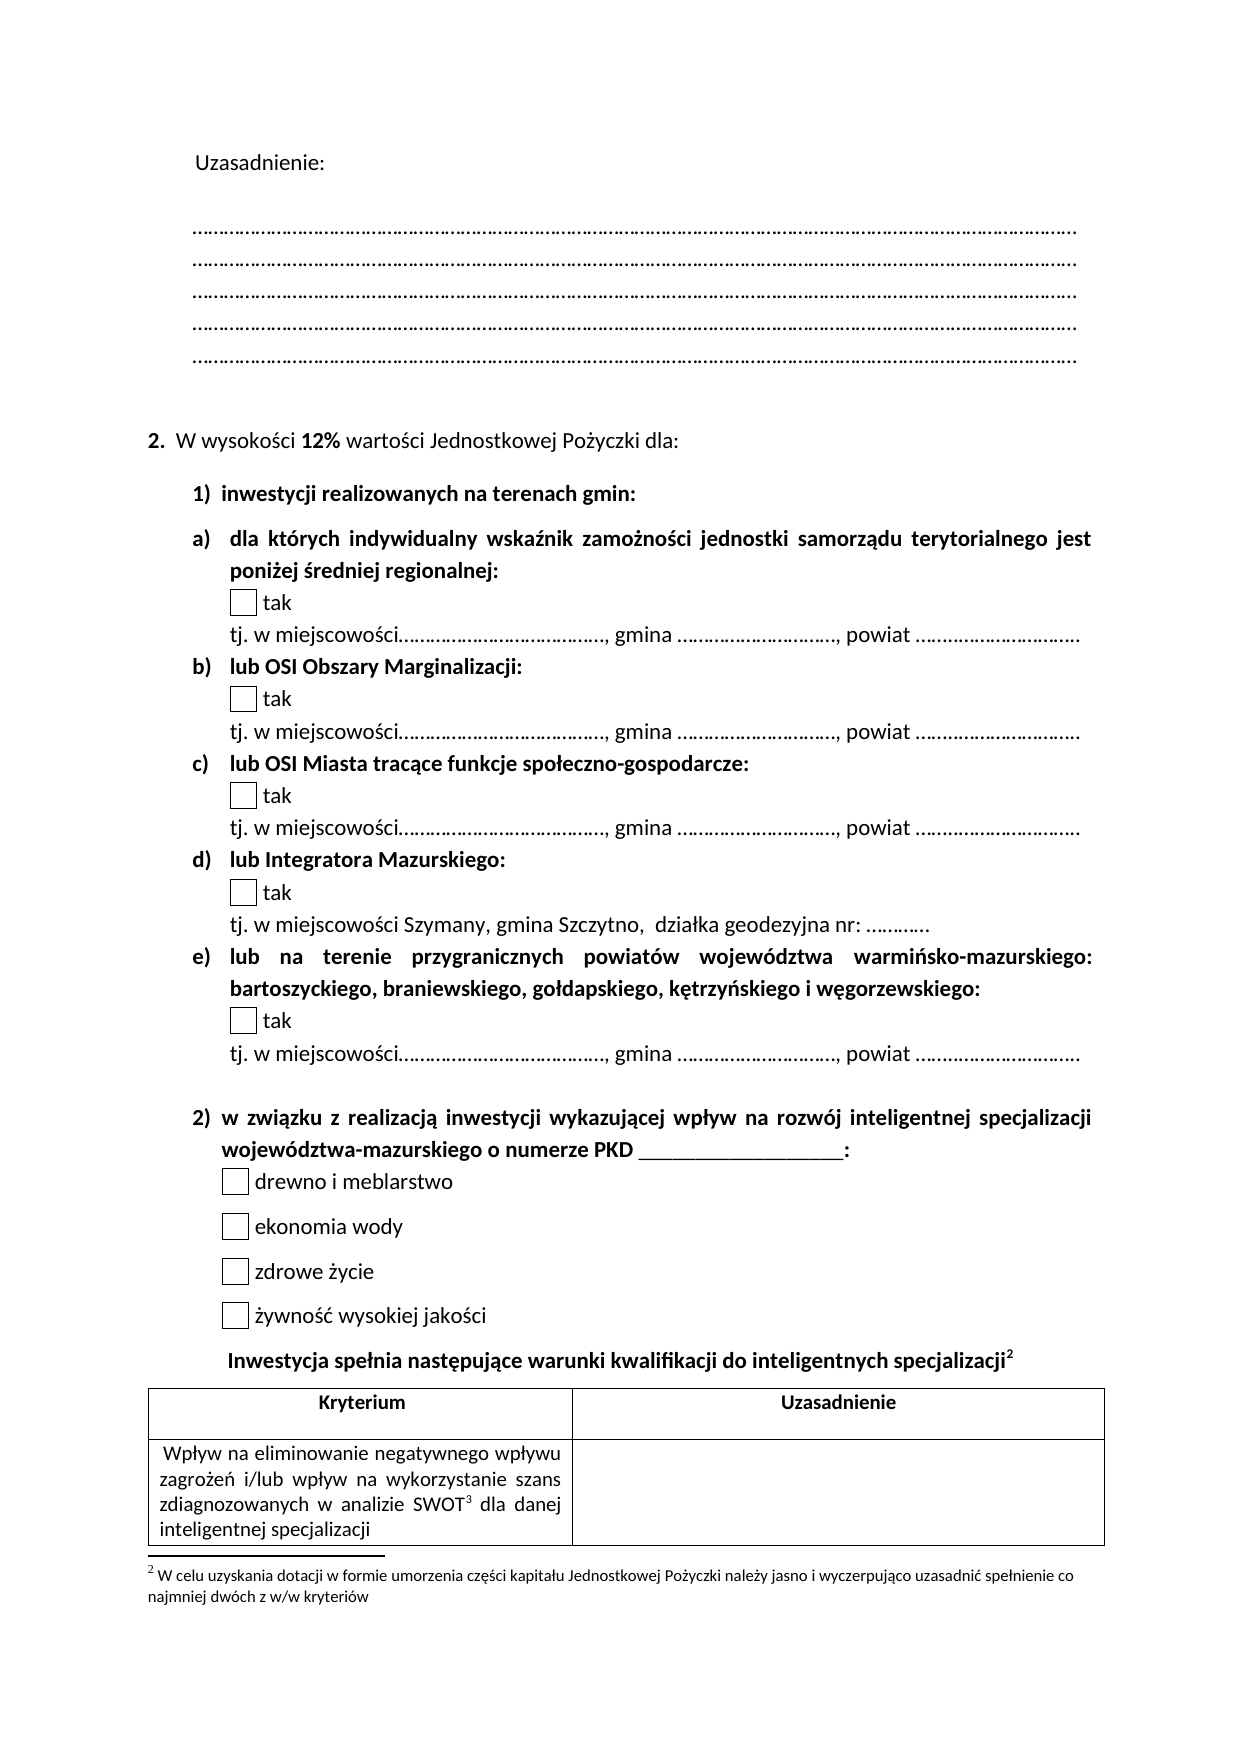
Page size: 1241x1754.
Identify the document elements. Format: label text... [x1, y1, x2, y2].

list tj. w miejscowości…………………………………, gmina …………………………, powiat ……..………………….. [229, 717, 1093, 745]
text 1) inwestycji realizowanych na terenach gmin: [192, 479, 1093, 507]
text zdrowe życie [185, 1257, 1093, 1285]
list tak [229, 1006, 1093, 1034]
text 2. W wysokości 12% wartości Jednostkowej Pożyczki dla: [148, 426, 1093, 454]
list tak [229, 781, 1093, 809]
list tj. w miejscowości…………………………………, gmina …………………………, powiat ……..………………….. [229, 620, 1093, 648]
list dla których indywidualny wskaźnik zamożności jednostki samorządu terytorialnego jest poniżej średniej regionalnej: [192, 524, 1093, 584]
text Inwestycja spełnia następujące warunki kwalifikacji do inteligentnych specjalizacji [148, 1346, 1093, 1374]
list lub na terenie przygranicznych powiatów województwa warmińsko-mazurskiego: bartoszyckiego, braniewskiego, gołdapskiego, kętrzyńskiego i węgorzewskiego: [192, 942, 1093, 1002]
list tj. w miejscowości…………………………………, gmina …………………………, powiat ……..………………….. [229, 813, 1093, 841]
table_header Uzasadnienie [573, 1389, 1104, 1439]
text ekonomia wody [185, 1212, 1093, 1240]
list lub OSI Obszary Marginalizacji: [192, 652, 1093, 680]
text żywność wysokiej jakości [185, 1301, 1093, 1329]
list tak [229, 878, 1093, 906]
list tak [229, 588, 1093, 616]
list tj. w miejscowości Szymany, gmina Szczytno, działka geodezyjna nr: ………… [229, 910, 1093, 938]
text Uzasadnienie: [148, 148, 1093, 176]
text drewno i meblarstwo [221, 1167, 1093, 1195]
list lub Integratora Mazurskiego: [192, 846, 1093, 873]
list tj. w miejscowości…………………………………, gmina …………………………, powiat ……..………………….. [229, 1039, 1093, 1067]
list lub OSI Miasta tracące funkcje społeczno-gospodarcze: [192, 749, 1093, 777]
table_cell Wpływ na eliminowanie negatywnego wpływu zagrożeń i/lub wpływ na wykorzystanie szans zdiagnozowanych w analizie SWOT dla danej inteligentnej specjalizacji [149, 1440, 572, 1545]
list tak [229, 684, 1093, 713]
table_cell [573, 1440, 1104, 1545]
table_header Kryterium [149, 1389, 572, 1439]
list w związku z realizacją inwestycji wykazującej wpływ na rozwój inteligentnej specjalizacji województwa-mazurskiego o numerze PKD __________________: [192, 1103, 1093, 1163]
